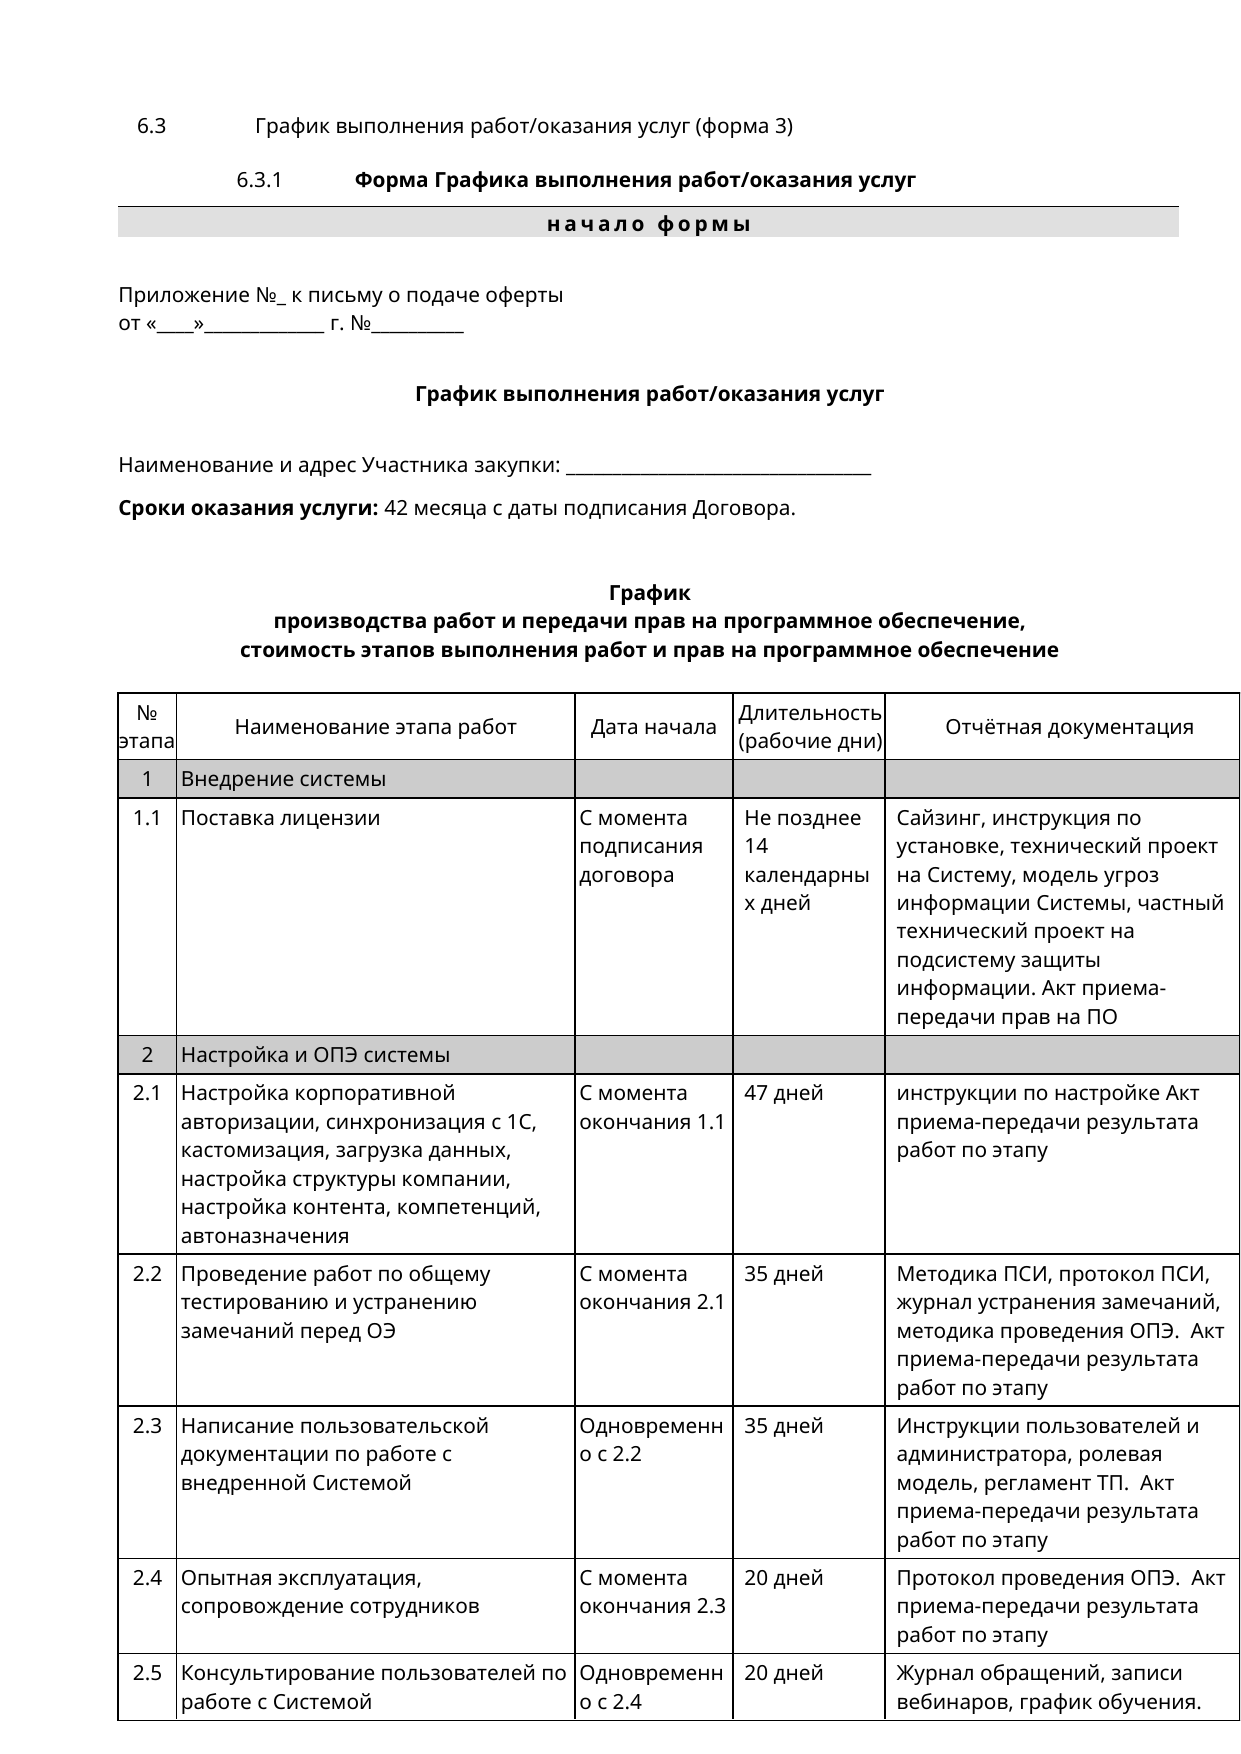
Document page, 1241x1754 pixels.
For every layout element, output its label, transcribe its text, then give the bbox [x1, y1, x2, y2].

text График [118, 578, 1181, 607]
table_cell 20 дней [734, 1654, 884, 1719]
table_cell 2.4 [119, 1559, 176, 1653]
table_cell Не позднее 14 календарных дней [734, 799, 884, 1034]
table_cell Одновременно с 2.4 [576, 1654, 732, 1719]
table_cell С момента окончания 2.1 [576, 1255, 732, 1405]
table_cell [734, 1036, 884, 1073]
table_cell Поставка лицензии [177, 799, 574, 1034]
subtitle График выполнения работ/оказания услуг (форма 3) [137, 111, 1181, 140]
table_cell Протокол проведения ОПЭ. Акт приема-передачи результата работ по этапу [886, 1559, 1239, 1653]
table_header № этапа [119, 694, 176, 759]
table_cell 47 дней [734, 1075, 884, 1253]
list Форма Графика выполнения работ/оказания услуг [236, 165, 1181, 193]
table_cell С момента окончания 1.1 [576, 1075, 732, 1253]
table_header Отчётная документация [886, 694, 1239, 759]
table_cell 2.3 [119, 1407, 176, 1557]
text Приложение №_ к письму о подаче оферты от «____»_____________ г. №__________ [118, 280, 1181, 337]
table_cell Проведение работ по общему тестированию и устранению замечаний перед ОЭ [177, 1255, 574, 1405]
table_cell Внедрение системы [177, 760, 574, 797]
text Сроки оказания услуги: 42 месяца с даты подписания Договора. [118, 493, 1181, 521]
table_cell [886, 1036, 1239, 1073]
table_cell [576, 760, 732, 797]
table_cell Одновременно с 2.2 [576, 1407, 732, 1557]
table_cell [886, 1654, 1239, 1719]
table_cell Настройка и ОПЭ системы [177, 1036, 574, 1073]
table_cell [576, 1036, 732, 1073]
table_cell [734, 760, 884, 797]
table_cell 2.5 [119, 1654, 176, 1719]
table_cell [177, 1654, 574, 1719]
table_cell Методика ПСИ, протокол ПСИ, журнал устранения замечаний, методика проведения ОПЭ. Акт приема-передачи результата работ по этапу [886, 1255, 1239, 1405]
table_cell С момента окончания 2.3 [576, 1559, 732, 1653]
table_header Длительность (рабочие дни) [734, 694, 884, 759]
table_cell Опытная эксплуатация, сопровождение сотрудников [177, 1559, 574, 1653]
text производства работ и передачи прав на программное обеспечение, [118, 607, 1181, 635]
table_cell 2.2 [119, 1255, 176, 1405]
table_cell инструкции по настройке Акт приема-передачи результата работ по этапу [886, 1075, 1239, 1253]
table_cell [886, 760, 1239, 797]
text График выполнения работ/оказания услуг [118, 379, 1181, 408]
table_cell 2 [119, 1036, 176, 1073]
table_cell 1 [119, 760, 176, 797]
text начало формы [118, 207, 1179, 237]
table_cell Сайзинг, инструкция по установке, технический проект на Систему, модель угроз информации Системы, частный технический проект на подсистему защиты информации. Акт приема-передачи прав на ПО [886, 799, 1239, 1034]
table_cell 1.1 [119, 799, 176, 1034]
table_cell Написание пользовательской документации по работе с внедренной Системой [177, 1407, 574, 1557]
text Наименование и адрес Участника закупки: _________________________________ [118, 450, 1181, 479]
table_cell 20 дней [734, 1559, 884, 1653]
table_header Наименование этапа работ [177, 694, 574, 759]
table_cell Настройка корпоративной авторизации, синхронизация с 1С, кастомизация, загрузка данных, настройка структуры компании, настройка контента, компетенций, автоназначения [177, 1075, 574, 1253]
table_cell 35 дней [734, 1407, 884, 1557]
table_cell С момента подписания договора [576, 799, 732, 1034]
table_cell 2.1 [119, 1075, 176, 1253]
text стоимость этапов выполнения работ и прав на программное обеспечение [118, 635, 1181, 663]
table_cell Инструкции пользователей и администратора, ролевая модель, регламент ТП. Акт приема-передачи результата работ по этапу [886, 1407, 1239, 1557]
table_header Дата начала [576, 694, 732, 759]
table_cell 35 дней [734, 1255, 884, 1405]
